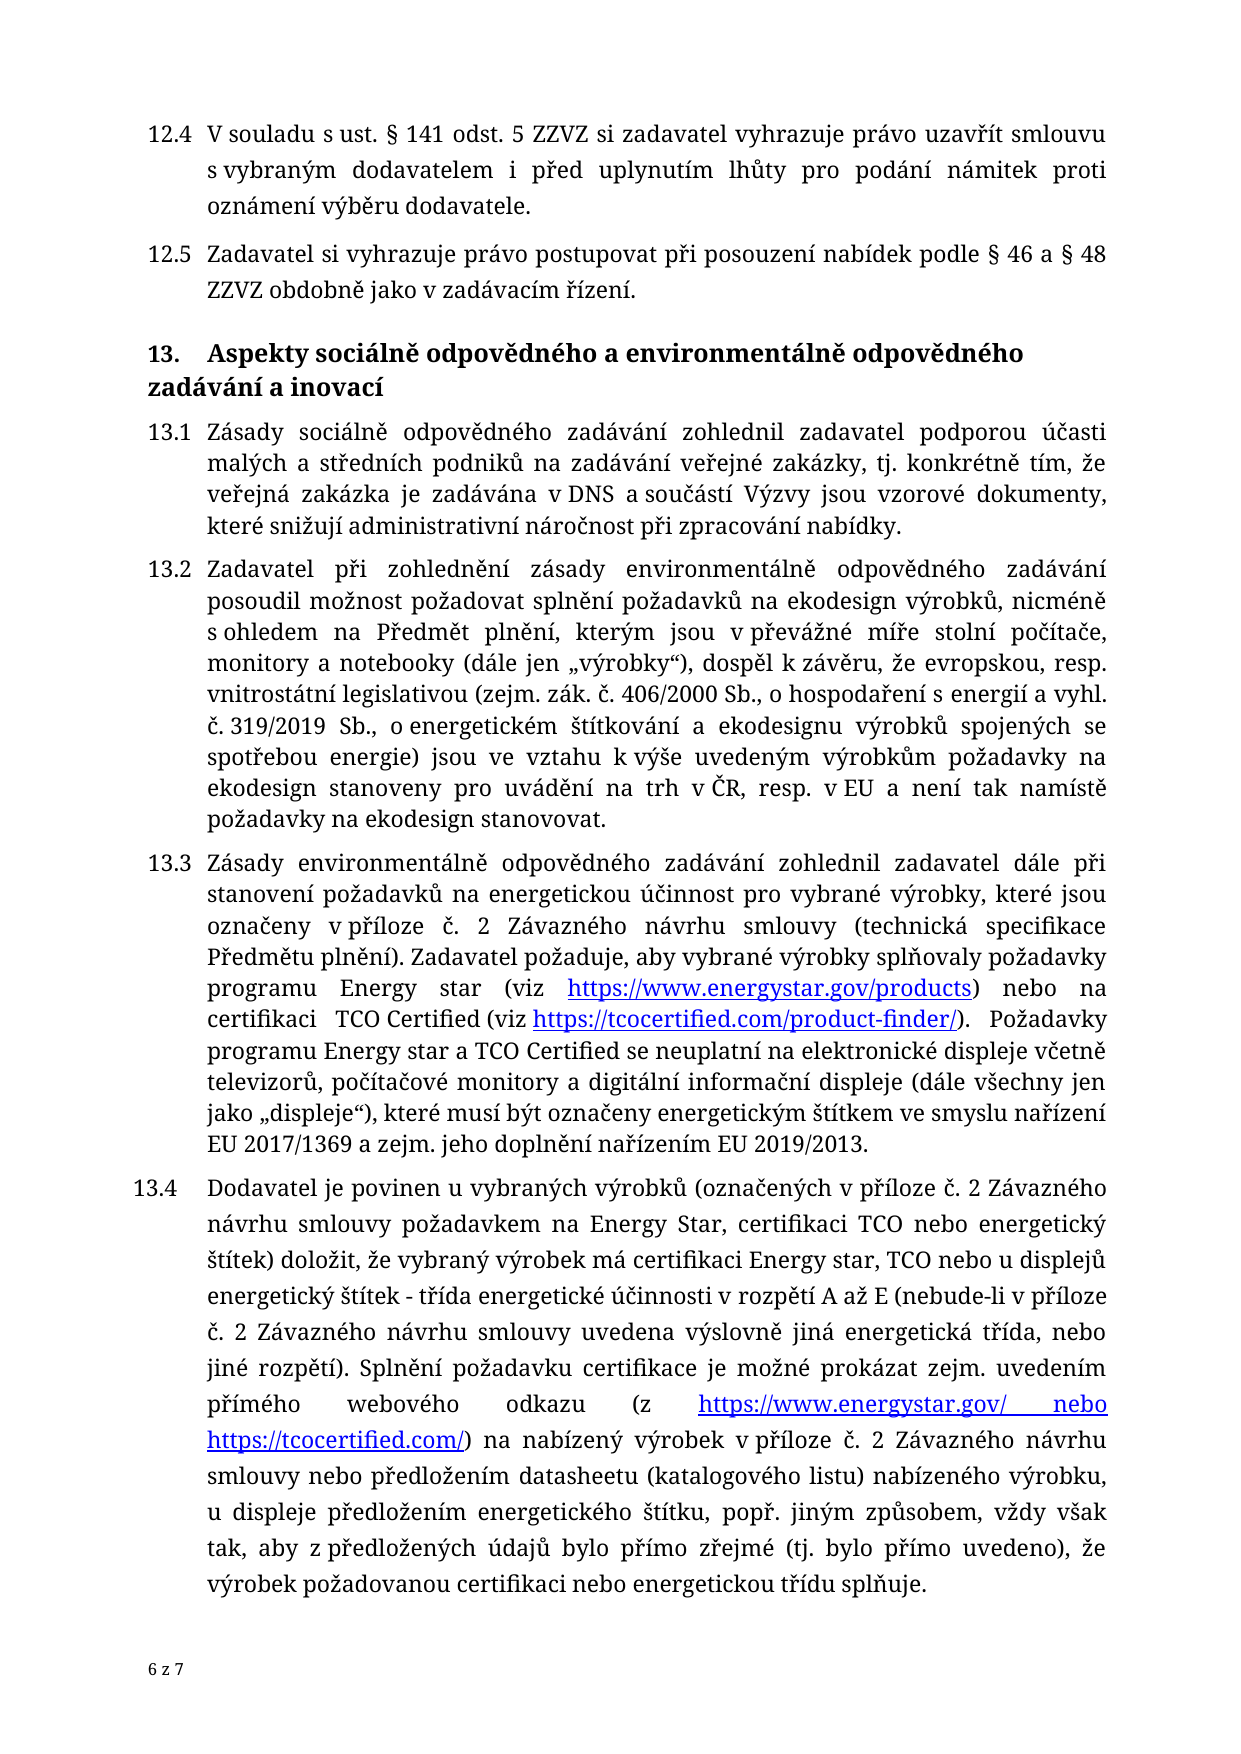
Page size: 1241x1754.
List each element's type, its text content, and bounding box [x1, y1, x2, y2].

list V souladu s ust. § 141 odst. 5 ZZVZ si zadavatel vyhrazuje právo uzavřít smlouvu s vybraným dodavatelem i před uplynutím lhůty pro podání námitek proti oznámení výběru dodavatele. [148, 118, 1107, 221]
subtitle Aspekty sociálně odpovědného a environmentálně odpovědného zadávání a inovací [148, 335, 1107, 403]
list Dodavatel je povinen u vybraných výrobků (označených v příloze č. 2 Závazného návrhu smlouvy požadavkem na Energy Star, certifikaci TCO nebo energetický štítek) doložit, že vybraný výrobek má certifikaci Energy star, TCO nebo u displejů energetický štítek - třída energetické účinnosti v rozpětí A až E (nebude-li v příloze č. 2 Závazného návrhu smlouvy uvedena výslovně jiná energetická třída, nebo jiné rozpětí). Splnění požadavku certifikace je možné prokázat zejm. uvedením přímého webového odkazu (z https://www.energystar.gov/ nebo https://tcocertified.com/) na nabízený výrobek v příloze č. 2 Závazného návrhu smlouvy nebo předložením datasheetu (katalogového listu) nabízeného výrobku, u displeje předložením energetického štítku, popř. jiným způsobem, vždy však tak, aby z předložených údajů bylo přímo zřejmé (tj. bylo přímo uvedeno), že výrobek požadovanou certifikaci nebo energetickou třídu splňuje. [133, 1172, 1107, 1599]
list Zadavatel při zohlednění zásady environmentálně odpovědného zadávání posoudil možnost požadovat splnění požadavků na ekodesign výrobků, nicméně s ohledem na Předmět plnění, kterým jsou v převážné míře stolní počítače, monitory a notebooky (dále jen „výrobky“), dospěl k závěru, že evropskou, resp. vnitrostátní legislativou (zejm. zák. č. 406/2000 Sb., o hospodaření s energií a vyhl. č. 319/2019 Sb., o energetickém štítkování a ekodesignu výrobků spojených se spotřebou energie) jsou ve vztahu k výše uvedeným výrobkům požadavky na ekodesign stanoveny pro uvádění na trh v ČR, resp. v EU a není tak namístě požadavky na ekodesign stanovovat. [148, 553, 1107, 835]
list Zásady environmentálně odpovědného zadávání zohlednil zadavatel dále při stanovení požadavků na energetickou účinnost pro vybrané výrobky, které jsou označeny v příloze č. 2 Závazného návrhu smlouvy (technická specifikace Předmětu plnění). Zadavatel požaduje, aby vybrané výrobky splňovaly požadavky programu Energy star (viz https://www.energystar.gov/products) nebo na certifikaci TCO Certified (viz https://tcocertified.com/product-finder/). Požadavky programu Energy star a TCO Certified se neuplatní na elektronické displeje včetně televizorů, počítačové monitory a digitální informační displeje (dále všechny jen jako „displeje“), které musí být označeny energetickým štítkem ve smyslu nařízení EU 2017/1369 a zejm. jeho doplnění nařízením EU 2019/2013. [148, 847, 1107, 1160]
list Zadavatel si vyhrazuje právo postupovat při posouzení nabídek podle § 46 a § 48 ZZVZ obdobně jako v zadávacím řízení. [148, 238, 1107, 306]
list Zásady sociálně odpovědného zadávání zohlednil zadavatel podporou účasti malých a středních podniků na zadávání veřejné zakázky, tj. konkrétně tím, že veřejná zakázka je zadávána v DNS a součástí Výzvy jsou vzorové dokumenty, které snižují administrativní náročnost při zpracování nabídky. [148, 416, 1107, 541]
